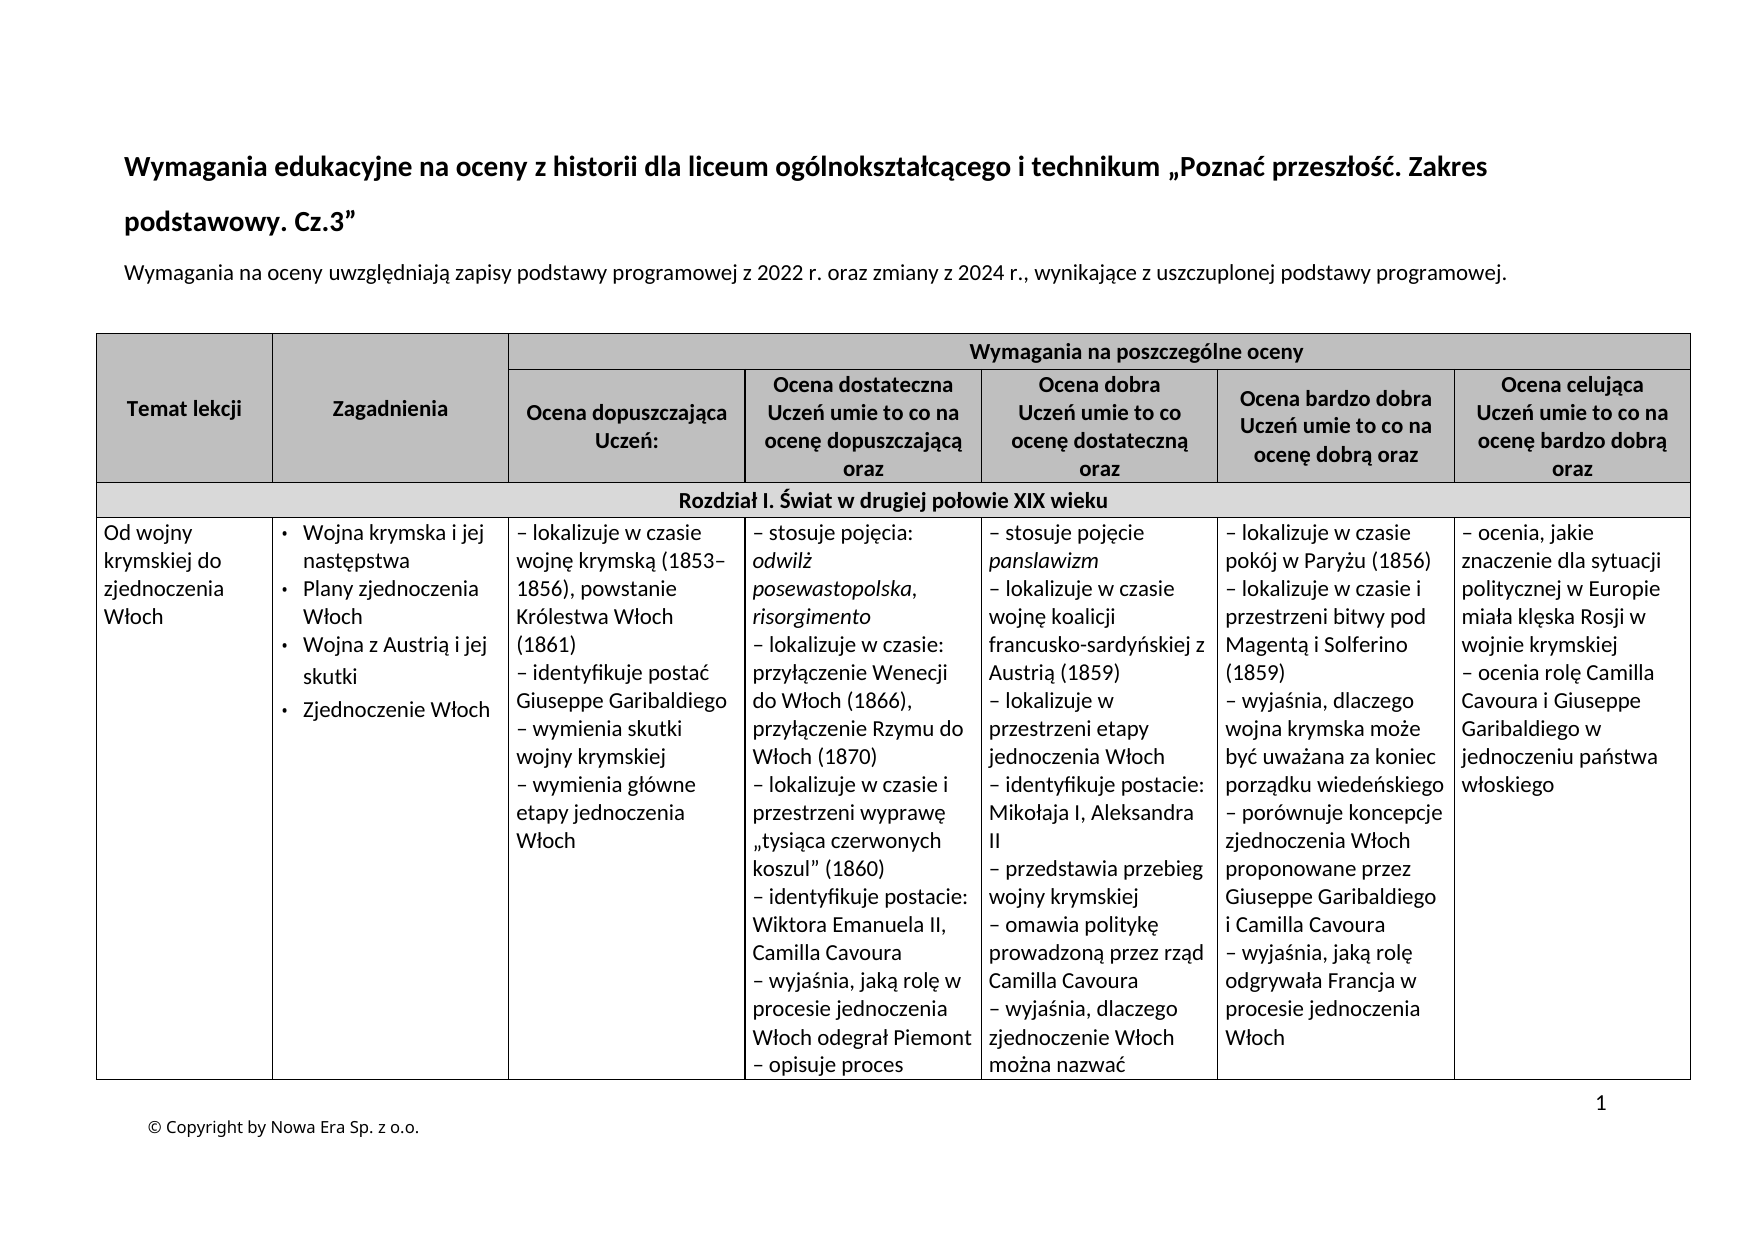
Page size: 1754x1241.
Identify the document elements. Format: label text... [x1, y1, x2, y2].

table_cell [982, 518, 1217, 1079]
table_header Temat lekcji [97, 334, 272, 482]
table_cell Ocena bardzo dobra Uczeń umie to co na ocenę dobrą oraz [1218, 370, 1454, 482]
text podstawowy. Cz.3” [124, 203, 1606, 238]
text Wymagania edukacyjne na oceny z historii dla liceum ogólnokształcącego i technikum „Poznać przeszłość. Zakres [124, 148, 1606, 183]
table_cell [509, 518, 744, 1079]
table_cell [273, 518, 508, 1079]
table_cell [97, 518, 272, 1079]
text Wymagania na oceny uwzględniają zapisy podstawy programowej z 2022 r. oraz zmiany z 2024 r., wynikające z uszczuplonej podstawy programowej. [124, 258, 1606, 286]
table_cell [1455, 518, 1690, 1079]
table_cell Ocena celująca Uczeń umie to co na ocenę bardzo dobrą oraz [1455, 370, 1690, 482]
table_cell Ocena dopuszczająca Uczeń: [509, 370, 744, 482]
table_cell Rozdział I. Świat w drugiej połowie XIX wieku [97, 483, 1690, 517]
table_header Wymagania na poszczególne oceny [509, 334, 1690, 369]
table_cell Ocena dostateczna Uczeń umie to co na ocenę dopuszczającą oraz [746, 370, 981, 482]
table_cell Ocena dobra Uczeń umie to co ocenę dostateczną oraz [982, 370, 1217, 482]
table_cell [746, 518, 981, 1079]
table_header Zagadnienia [273, 334, 508, 482]
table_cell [1218, 518, 1454, 1079]
